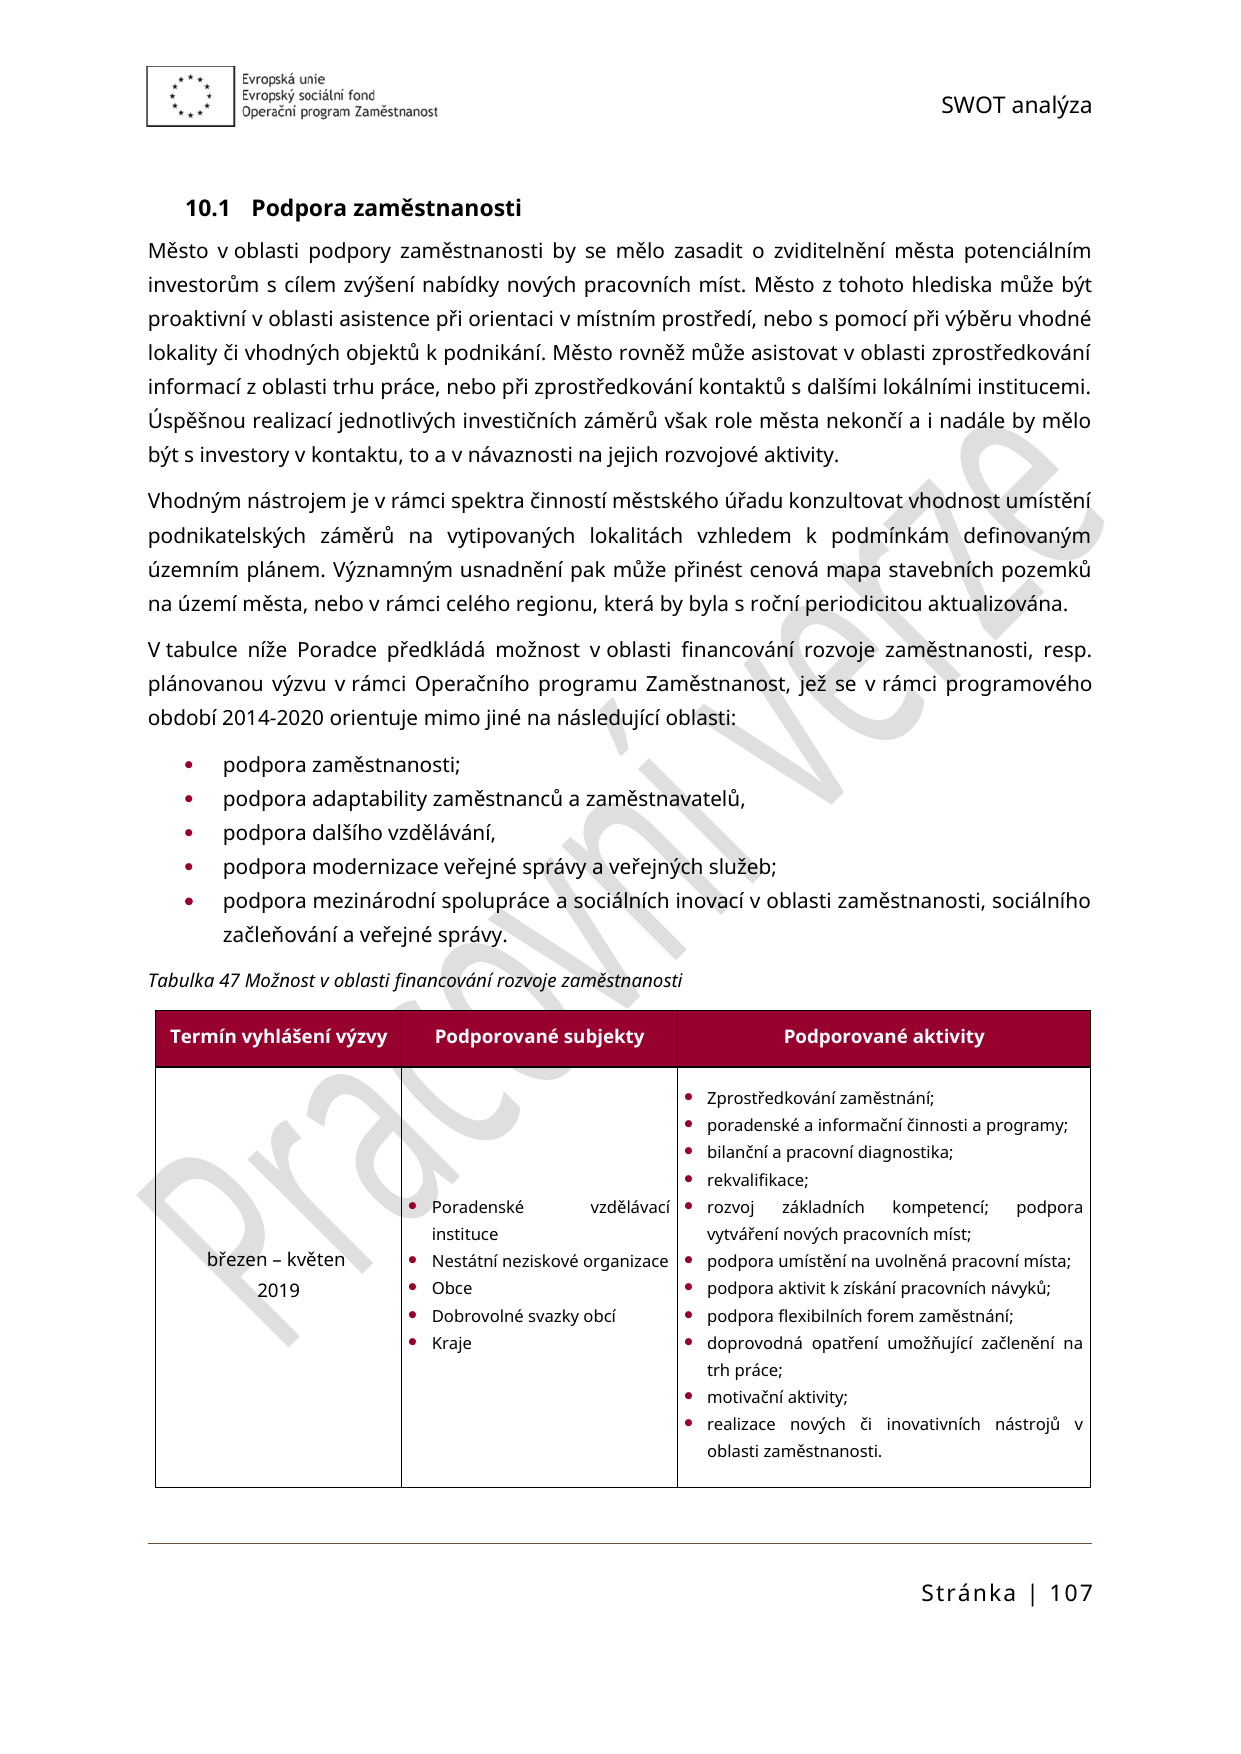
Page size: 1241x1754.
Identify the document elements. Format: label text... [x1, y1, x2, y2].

list podpora mezinárodní spolupráce a sociálních inovací v oblasti zaměstnanosti, sociálního začleňování a veřejné správy. [185, 886, 1092, 949]
list podpora adaptability zaměstnanců a zaměstnavatelů, [185, 784, 1092, 813]
text Tabulka 47 Možnost v oblasti financování rozvoje zaměstnanosti [148, 967, 1092, 992]
picture [146, 66, 438, 127]
list podpora modernizace veřejné správy a veřejných služeb; [185, 852, 1092, 881]
text Vhodným nástrojem je v rámci spektra činností městského úřadu konzultovat vhodnost umístění podnikatelských záměrů na vytipovaných lokalitách vzhledem k podmínkám definovaným územním plánem. Významným usnadnění pak může přinést cenová mapa stavebních pozemků na území města, nebo v rámci celého regionu, která by byla s roční periodicitou aktualizována. [148, 487, 1092, 617]
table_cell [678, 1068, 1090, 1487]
text V tabulce níže Poradce předkládá možnost v oblasti financování rozvoje zaměstnanosti, resp. plánovanou výzvu v rámci Operačního programu Zaměstnanost, jež se v rámci programového období 2014-2020 orientuje mimo jiné na následující oblasti: [148, 635, 1092, 732]
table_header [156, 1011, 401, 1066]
list podpora dalšího vzdělávání, [185, 818, 1092, 847]
text Podpora zaměstnanosti [185, 192, 1092, 223]
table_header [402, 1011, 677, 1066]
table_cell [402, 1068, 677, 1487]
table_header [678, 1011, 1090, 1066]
list podpora zaměstnanosti; [185, 750, 1092, 778]
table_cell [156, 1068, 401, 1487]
text Město v oblasti podpory zaměstnanosti by se mělo zasadit o zviditelnění města potenciálním investorům s cílem zvýšení nabídky nových pracovních míst. Město z tohoto hlediska může být proaktivní v oblasti asistence při orientaci v místním prostředí, nebo s pomocí při výběru vhodné lokality či vhodných objektů k podnikání. Město rovněž může asistovat v oblasti zprostředkování informací z oblasti trhu práce, nebo při zprostředkování kontaktů s dalšími lokálními institucemi. Úspěšnou realizací jednotlivých investičních záměrů však role města nekončí a i nadále by mělo být s investory v kontaktu, to a v návaznosti na jejich rozvojové aktivity. [148, 236, 1092, 468]
